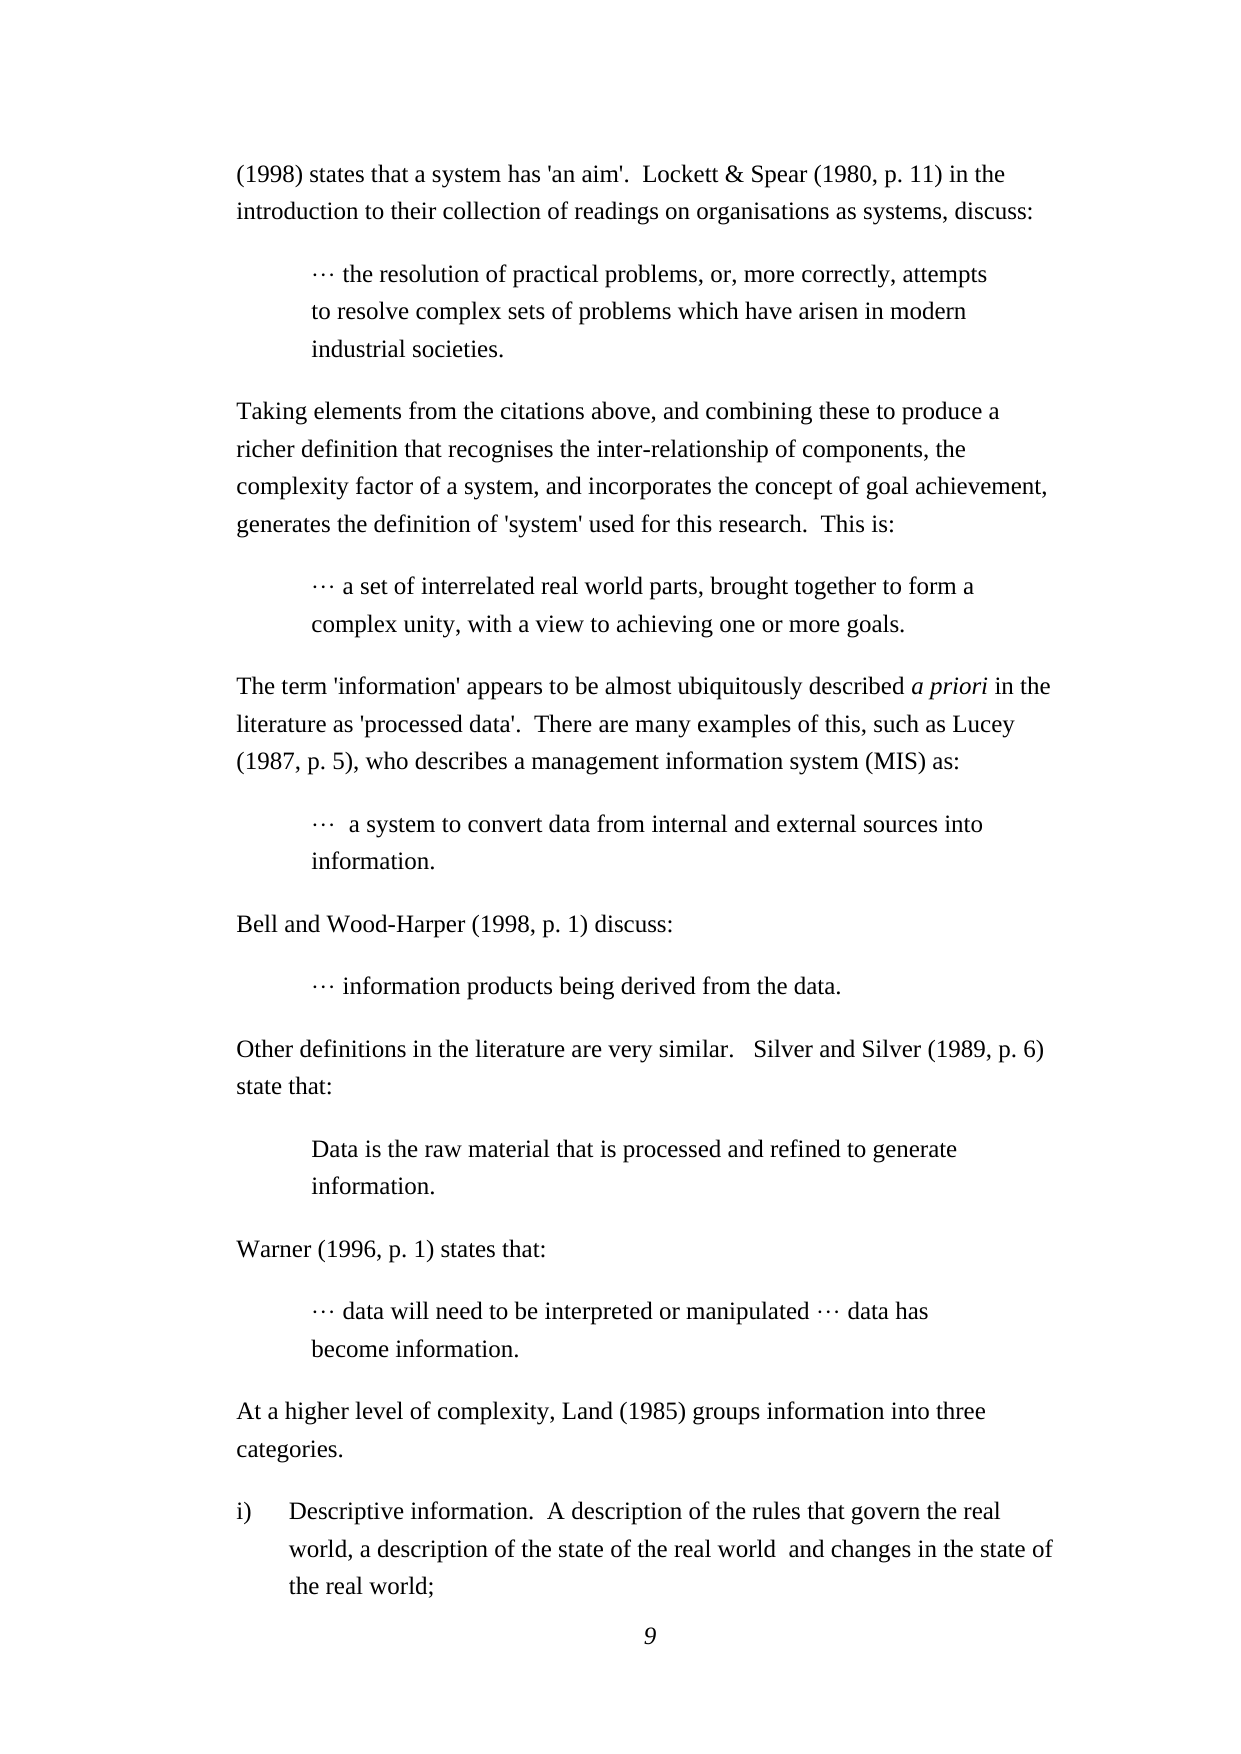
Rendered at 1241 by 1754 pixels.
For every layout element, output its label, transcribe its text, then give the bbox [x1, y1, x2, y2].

text Data is the raw material that is processed and refined to generate information. [311, 1125, 988, 1200]
text a set of interrelated real world parts, brought together to form a complex unity, with a view to achieving one or more goals. [311, 563, 988, 638]
text data will need to be interpreted or manipulated data has become information. [311, 1288, 988, 1363]
text The term 'information' appears to be almost ubiquitously described a priori in the literature as 'processed data'. There are many examples of this, such as Lucey (1987, p. 5), who describes a management information system (MIS) as: [236, 663, 1063, 775]
text Warner (1996, p. 1) states that: [236, 1225, 1063, 1263]
text information products being derived from the data. [311, 963, 988, 1000]
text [236, 150, 1063, 225]
text i) Descriptive information. A description of the rules that govern the real world, a description of the state of the real world and changes in the state of the real world; [236, 1488, 1063, 1600]
text the resolution of practical problems, or, more correctly, attempts to resolve complex sets of problems which have arisen in modern industrial societies. [311, 250, 988, 363]
text a system to convert data from internal and external sources into information. [311, 800, 988, 875]
text Taking elements from the citations above, and combining these to produce a richer definition that recognises the inter-relationship of components, the complexity factor of a system, and incorporates the concept of goal achievement, generates the definition of 'system' used for this research. This is: [236, 388, 1063, 538]
text At a higher level of complexity, Land (1985) groups information into three categories. [236, 1388, 1063, 1463]
text Other definitions in the literature are very similar. Silver and Silver (1989, p. 6) state that: [236, 1025, 1063, 1100]
text Bell and Wood-Harper (1998, p. 1) discuss: [236, 900, 1063, 938]
